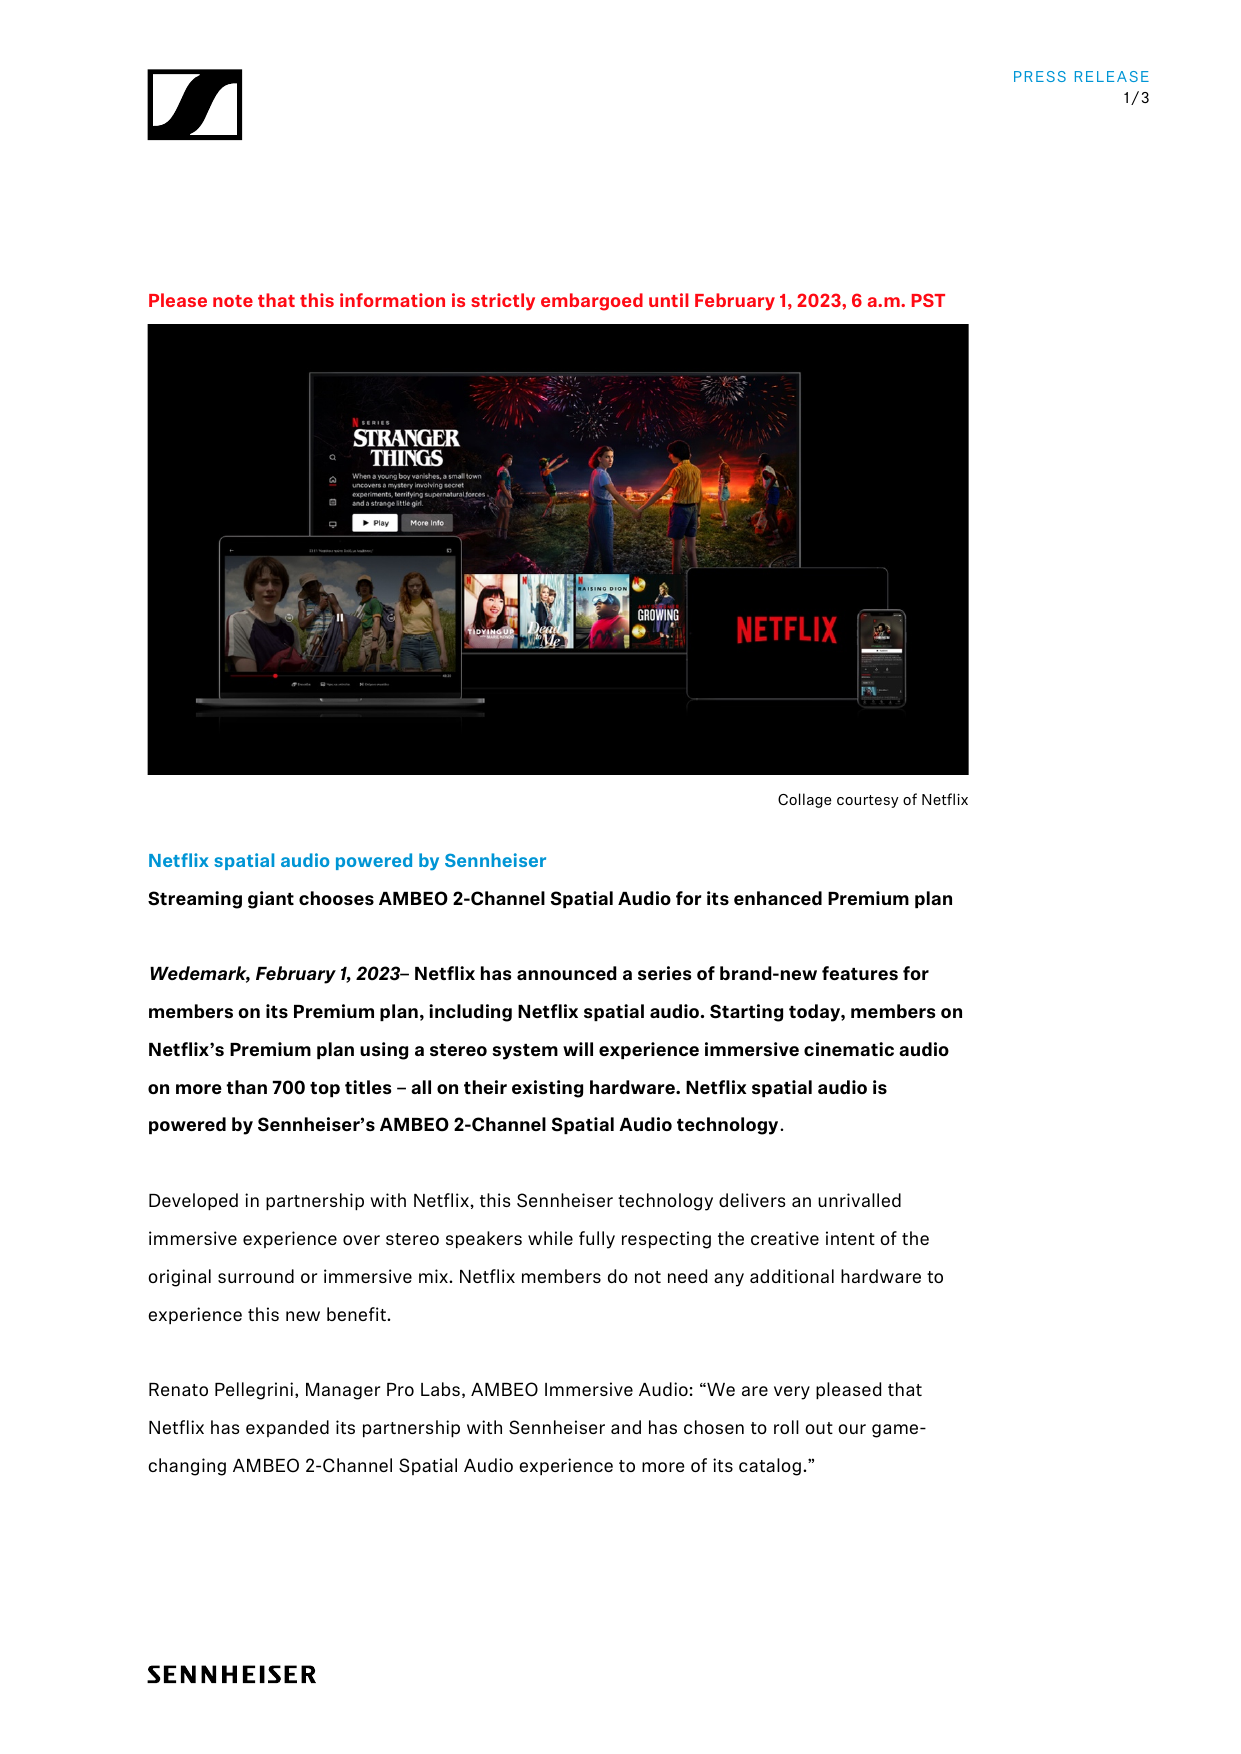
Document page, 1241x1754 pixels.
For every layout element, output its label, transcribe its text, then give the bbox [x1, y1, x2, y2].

text Renato Pellegrini, Manager Pro Labs, AMBEO Immersive Audio: “We are very pleased that Netflix has expanded its partnership with Sennheiser and has chosen to roll out our game-changing AMBEO 2-Channel Spatial Audio experience to more of its catalog.” [148, 1376, 968, 1477]
text Developed in partnership with Netflix, this Sennheiser technology delivers an unrivalled immersive experience over stereo speakers while fully respecting the creative intent of the original surround or immersive mix. Netflix members do not need any additional hardware to experience this new benefit. [148, 1187, 968, 1326]
text Collage courtesy of Netflix [148, 787, 968, 809]
subtitle Netflix spatial audio powered by Sennheiser [148, 847, 968, 872]
picture [147, 324, 969, 775]
text Please note that this information is strictly embargoed until February 1, 2023, 6 a.m. PST [148, 287, 968, 312]
text Wedemark, February 1, 2023– Netflix has announced a series of brand-new features for members on its Premium plan, including Netflix spatial audio. Starting today, members on Netflix’s Premium plan using a stereo system will experience immersive cinematic audio on more than 700 top titles – all on their existing hardware. Netflix spatial audio is powered by Sennheiser’s AMBEO 2-Channel Spatial Audio technology. [148, 960, 968, 1137]
text Streaming giant chooses AMBEO 2-Channel Spatial Audio for its enhanced Premium plan [148, 884, 968, 910]
